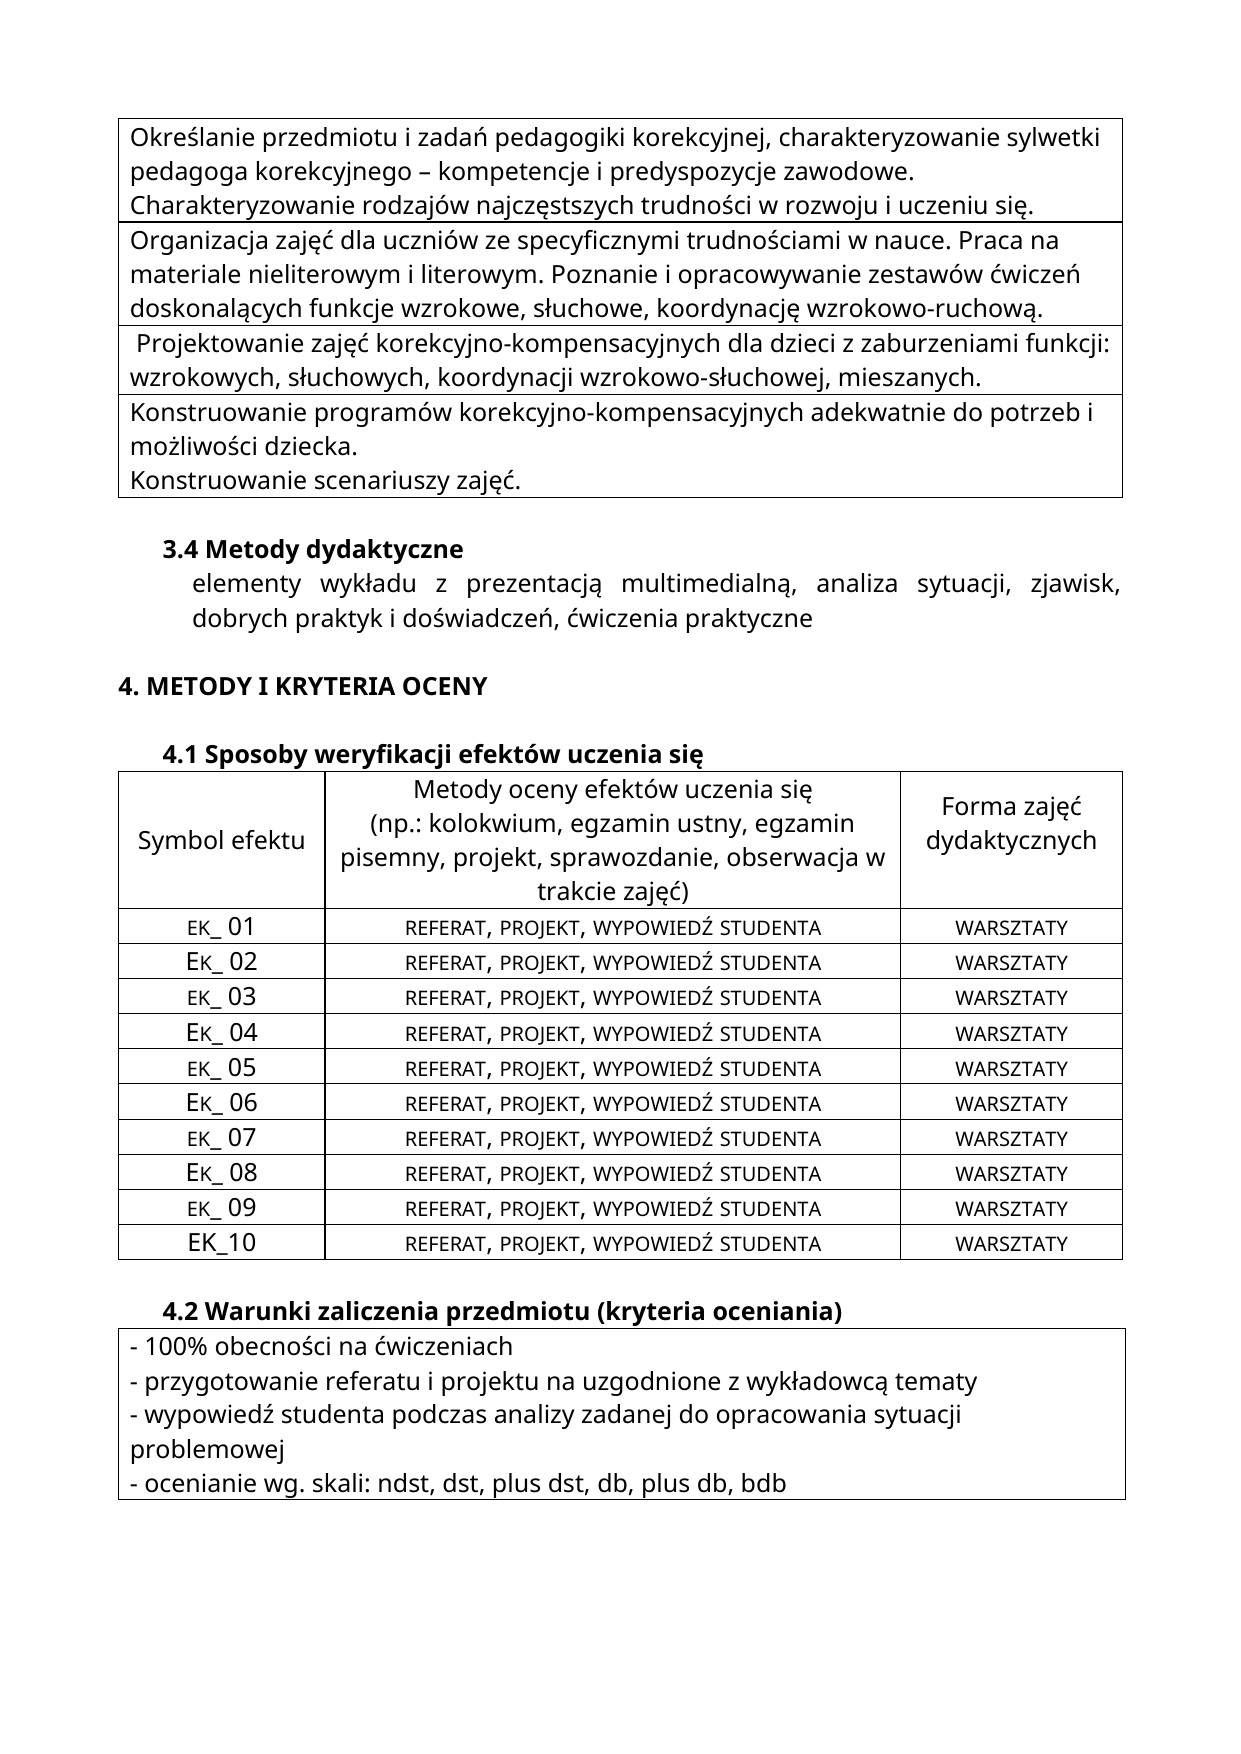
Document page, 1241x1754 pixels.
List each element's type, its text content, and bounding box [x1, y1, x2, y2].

table_cell Konstruowanie programów korekcyjno-kompensacyjnych adekwatnie do potrzeb i możliwości dziecka. Konstruowanie scenariuszy zajęć. [119, 395, 1122, 497]
table_cell referat, projekt, wypowiedź studenta [326, 944, 900, 978]
table_cell Ek_ 08 [119, 1155, 324, 1189]
table_cell Ek_ 06 [119, 1084, 324, 1118]
table_cell warsztaty [901, 1014, 1122, 1048]
table_cell warsztaty [901, 1120, 1122, 1153]
table_cell referat, projekt, wypowiedź studenta [326, 1190, 900, 1224]
table_cell ek_ 09 [119, 1190, 324, 1224]
text 4.1 Sposoby weryfikacji efektów uczenia się [162, 736, 1122, 771]
table_cell ek_ 07 [119, 1120, 324, 1153]
table_header Forma zajęć dydaktycznych [901, 772, 1122, 908]
table_cell Organizacja zajęć dla uczniów ze specyficznymi trudnościami w nauce. Praca na materiale nieliterowym i literowym. Poznanie i opracowywanie zestawów ćwiczeń doskonalących funkcje wzrokowe, słuchowe, koordynację wzrokowo-ruchową. [119, 223, 1122, 324]
table_cell referat, projekt, wypowiedź studenta [326, 1014, 900, 1048]
text elementy wykładu z prezentacją multimedialną, analiza sytuacji, zjawisk, dobrych praktyk i doświadczeń, ćwiczenia praktyczne [192, 566, 1122, 634]
table_cell warsztaty [901, 979, 1122, 1013]
table_cell referat, projekt, wypowiedź studenta [326, 1155, 900, 1189]
table_cell referat, projekt, wypowiedź studenta [326, 1049, 900, 1083]
table_cell warsztaty [901, 1049, 1122, 1083]
table_cell Ek_ 04 [119, 1014, 324, 1048]
table_cell warsztaty [901, 1155, 1122, 1189]
text 3.4 Metody dydaktyczne [162, 532, 1122, 566]
table_cell referat, projekt, wypowiedź studenta [326, 909, 900, 943]
table_header - 100% obecności na ćwiczeniach - przygotowanie referatu i projektu na uzgodnione z wykładowcą tematy - wypowiedź studenta podczas analizy zadanej do opracowania sytuacji problemowej - ocenianie wg. skali: ndst, dst, plus dst, db, plus db, bdb [119, 1329, 1125, 1499]
table_header Metody oceny efektów uczenia się (np.: kolokwium, egzamin ustny, egzamin pisemny, projekt, sprawozdanie, obserwacja w trakcie zajęć) [326, 772, 900, 908]
table_cell Projektowanie zajęć korekcyjno-kompensacyjnych dla dzieci z zaburzeniami funkcji: wzrokowych, słuchowych, koordynacji wzrokowo-słuchowej, mieszanych. [119, 326, 1122, 394]
table_cell Określanie przedmiotu i zadań pedagogiki korekcyjnej, charakteryzowanie sylwetki pedagoga korekcyjnego – kompetencje i predyspozycje zawodowe. Charakteryzowanie rodzajów najczęstszych trudności w rozwoju i uczeniu się. [119, 119, 1122, 221]
text 4. METODY I KRYTERIA OCENY [118, 668, 1122, 702]
table_cell EK_10 [119, 1225, 324, 1259]
table_cell warsztaty [901, 1190, 1122, 1224]
table_cell referat, projekt, wypowiedź studenta [326, 1225, 900, 1259]
table_cell referat, projekt, wypowiedź studenta [326, 1120, 900, 1153]
table_header Symbol efektu [119, 772, 324, 908]
table_cell Ek_ 02 [119, 944, 324, 978]
table_cell referat, projekt, wypowiedź studenta [326, 1084, 900, 1118]
table_cell warsztaty [901, 944, 1122, 978]
table_cell warsztaty [901, 1084, 1122, 1118]
text 4.2 Warunki zaliczenia przedmiotu (kryteria oceniania) [162, 1294, 1122, 1328]
table_cell ek_ 03 [119, 979, 324, 1013]
table_cell ek_ 05 [119, 1049, 324, 1083]
table_cell ek_ 01 [119, 909, 324, 943]
table_cell warsztaty [901, 1225, 1122, 1259]
table_cell warsztaty [901, 909, 1122, 943]
table_cell referat, projekt, wypowiedź studenta [326, 979, 900, 1013]
